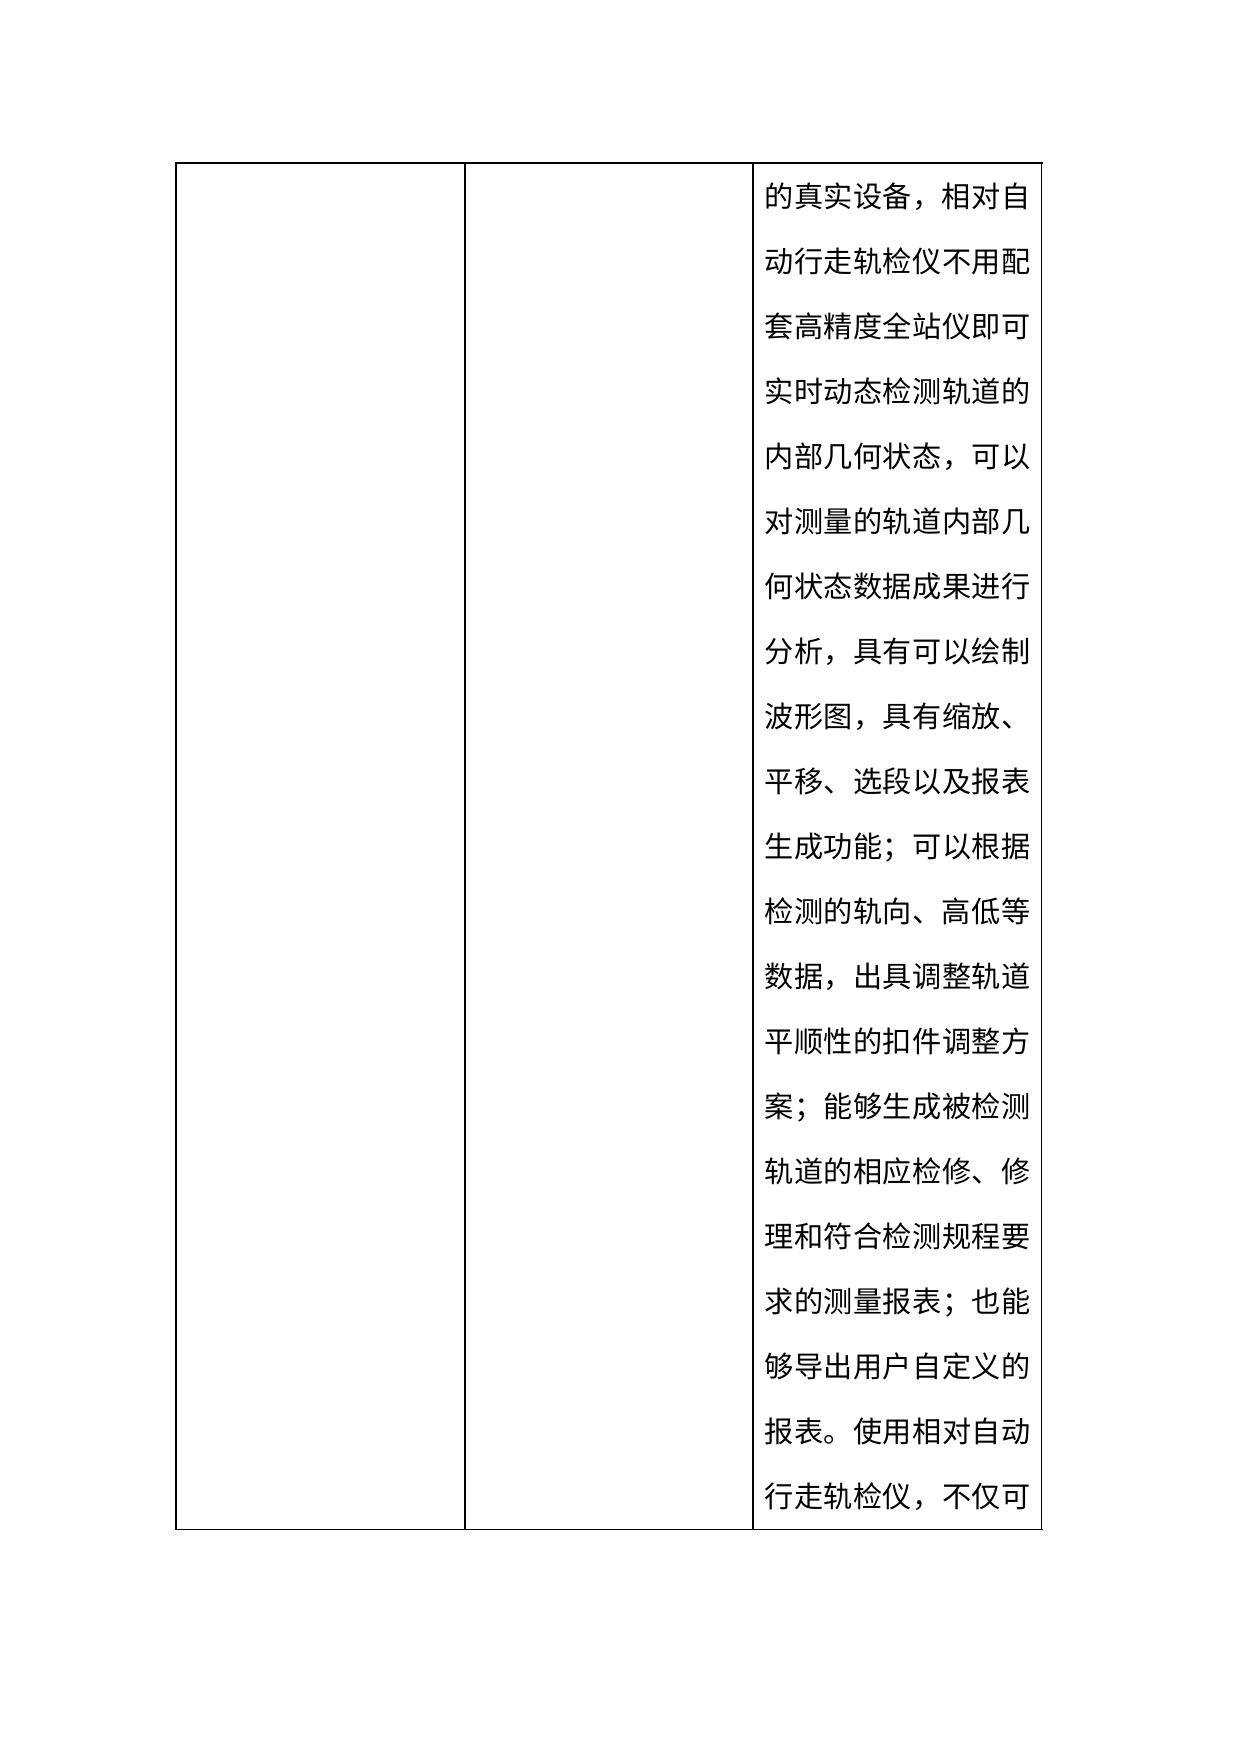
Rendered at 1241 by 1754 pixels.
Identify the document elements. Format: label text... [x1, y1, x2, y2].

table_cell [754, 164, 1041, 1528]
table_cell ▲ [466, 164, 752, 1528]
table_cell 1 [177, 164, 464, 1528]
